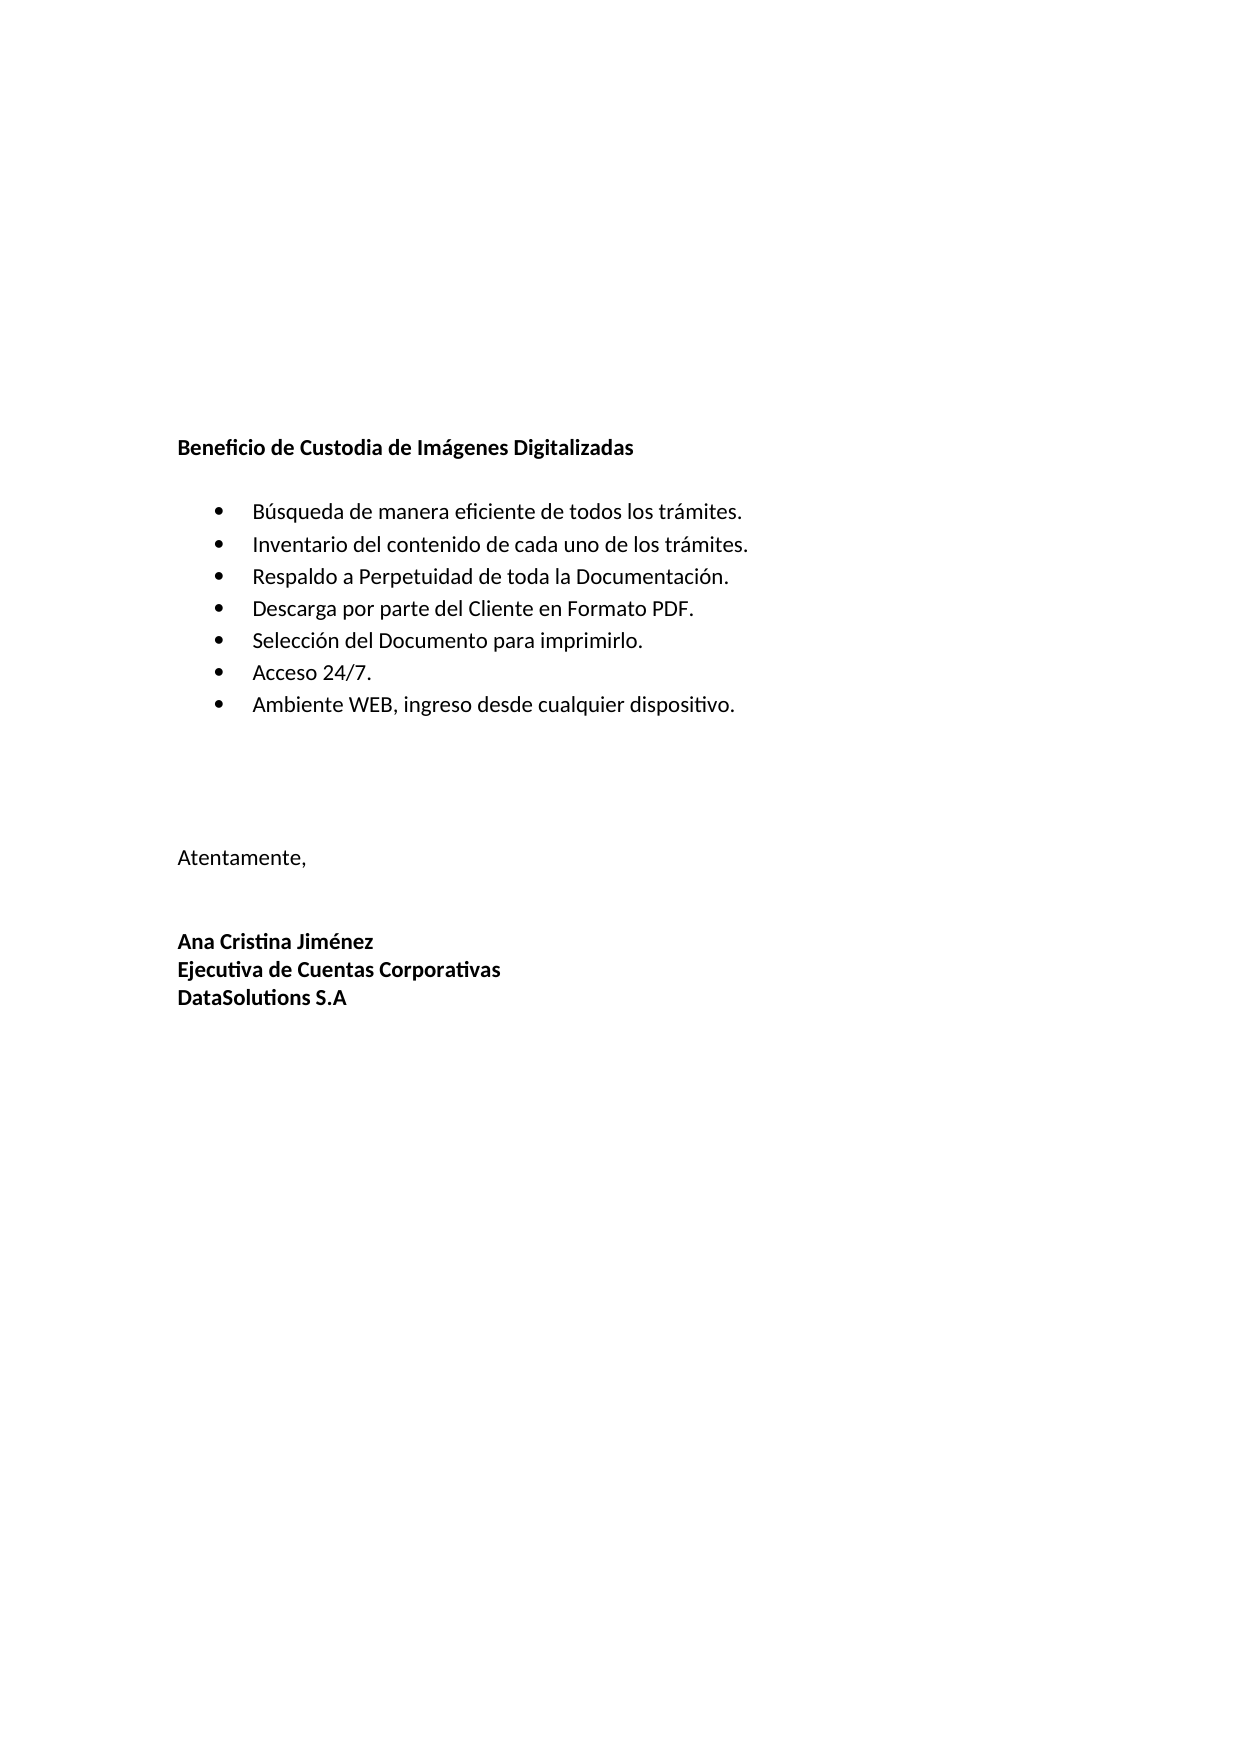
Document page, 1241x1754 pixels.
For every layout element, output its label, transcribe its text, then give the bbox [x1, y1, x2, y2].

list Descarga por parte del Cliente en Formato PDF. [215, 594, 1063, 622]
text Ana Cristina Jiménez [177, 927, 1138, 955]
list Respaldo a Perpetuidad de toda la Documentación. [215, 562, 1063, 590]
text Ejecutiva de Cuentas Corporativas [177, 955, 1138, 983]
list Acceso 24/7. [215, 658, 1063, 686]
text Beneficio de Custodia de Imágenes Digitalizadas [177, 433, 1063, 461]
list Selección del Documento para imprimirlo. [215, 626, 1063, 654]
list Búsqueda de manera eficiente de todos los trámites. [215, 497, 1063, 526]
list Ambiente WEB, ingreso desde cualquier dispositivo. [215, 691, 1063, 719]
list Inventario del contenido de cada uno de los trámites. [215, 530, 1063, 558]
text Atentamente, [177, 843, 1138, 871]
text DataSolutions S.A [177, 983, 1138, 1011]
